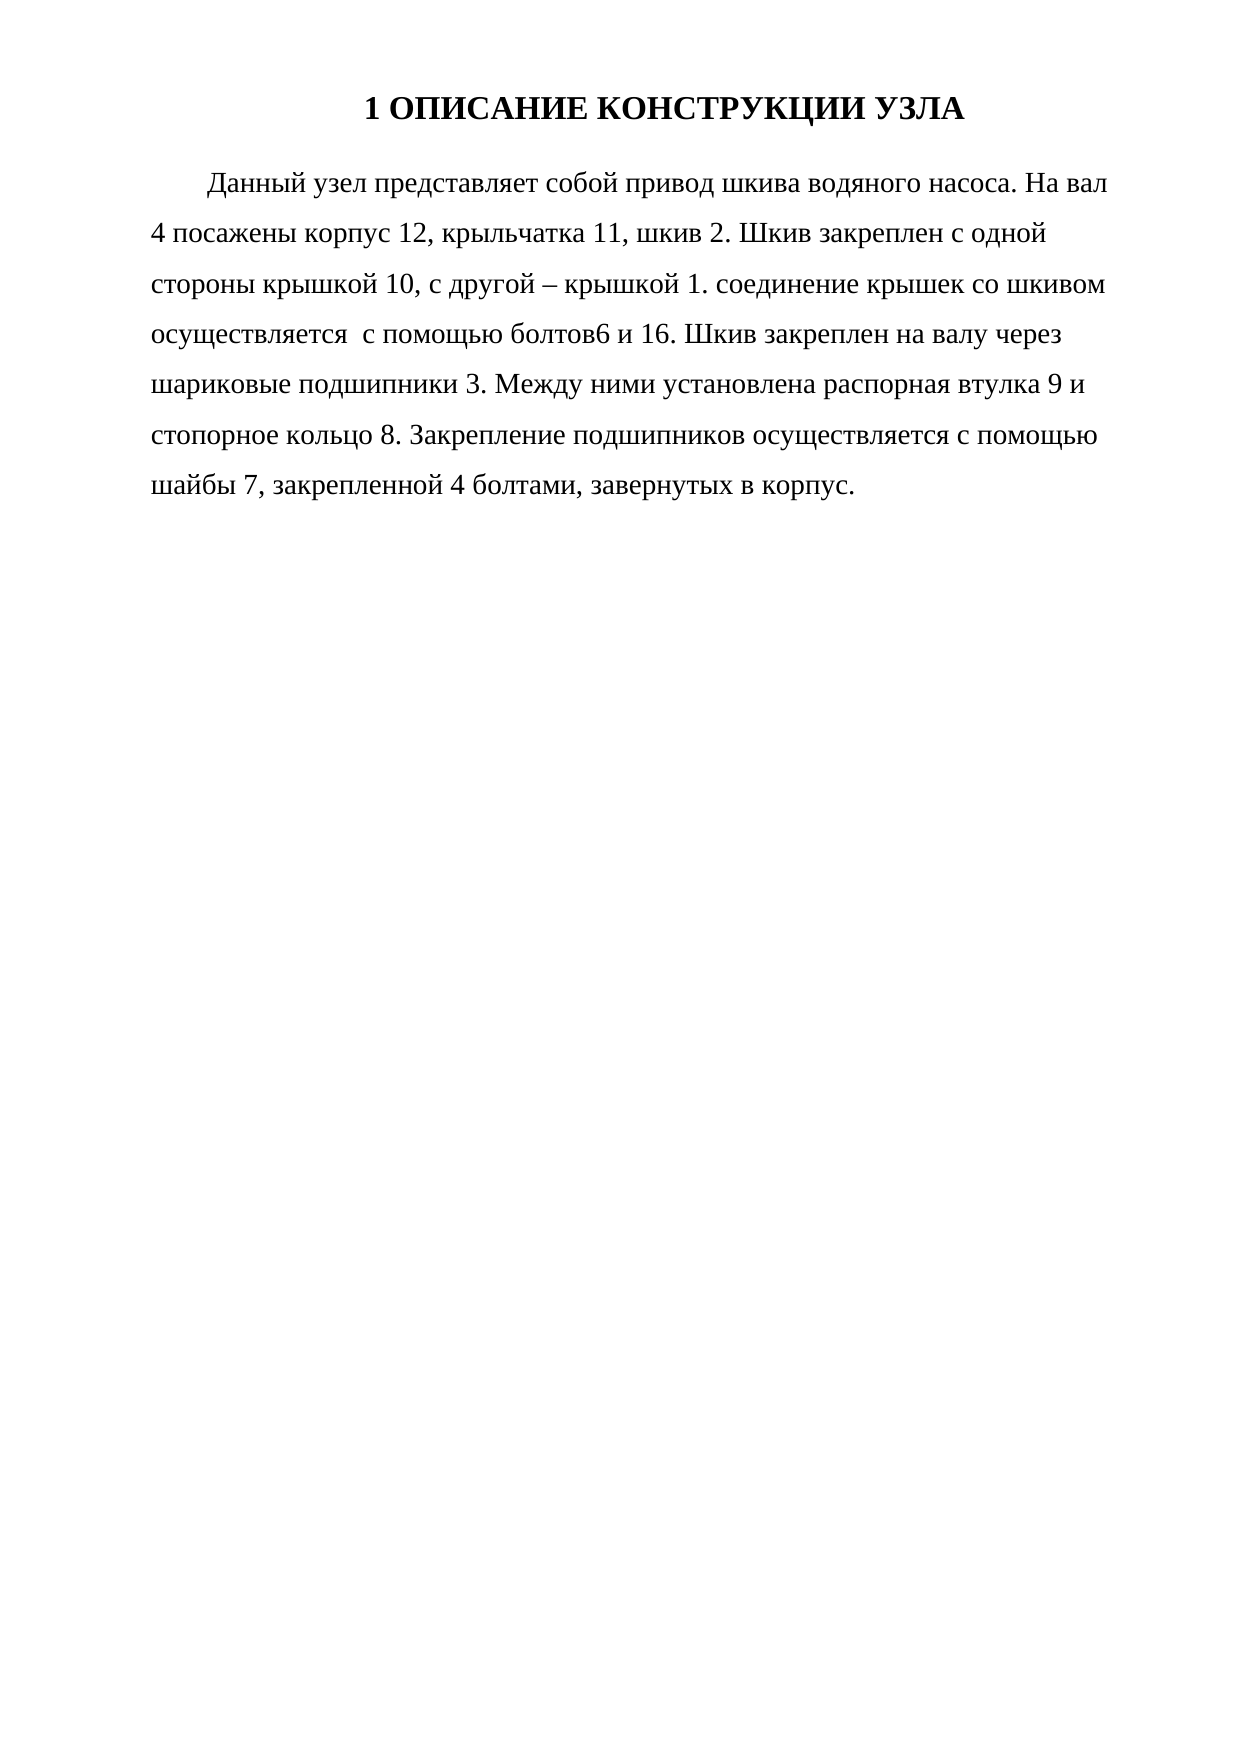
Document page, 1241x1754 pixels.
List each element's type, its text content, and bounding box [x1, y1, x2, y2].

text 1 ОПИСАНИЕ КОНСТРУКЦИИ УЗЛА [207, 89, 1122, 127]
text Данный узел представляет собой привод шкива водяного насоса. На вал 4 посажены корпус 12, крыльчатка 11, шкив 2. Шкив закреплен с одной стороны крышкой 10, с другой – крышкой 1. соединение крышек со шкивом осуществляется с помощью болтов6 и 16. Шкив закреплен на валу через шариковые подшипники 3. Между ними установлена распорная втулка 9 и стопорное кольцо 8. Закрепление подшипников осуществляется с помощью шайбы 7, закрепленной 4 болтами, завернутых в корпус. [151, 165, 1122, 501]
